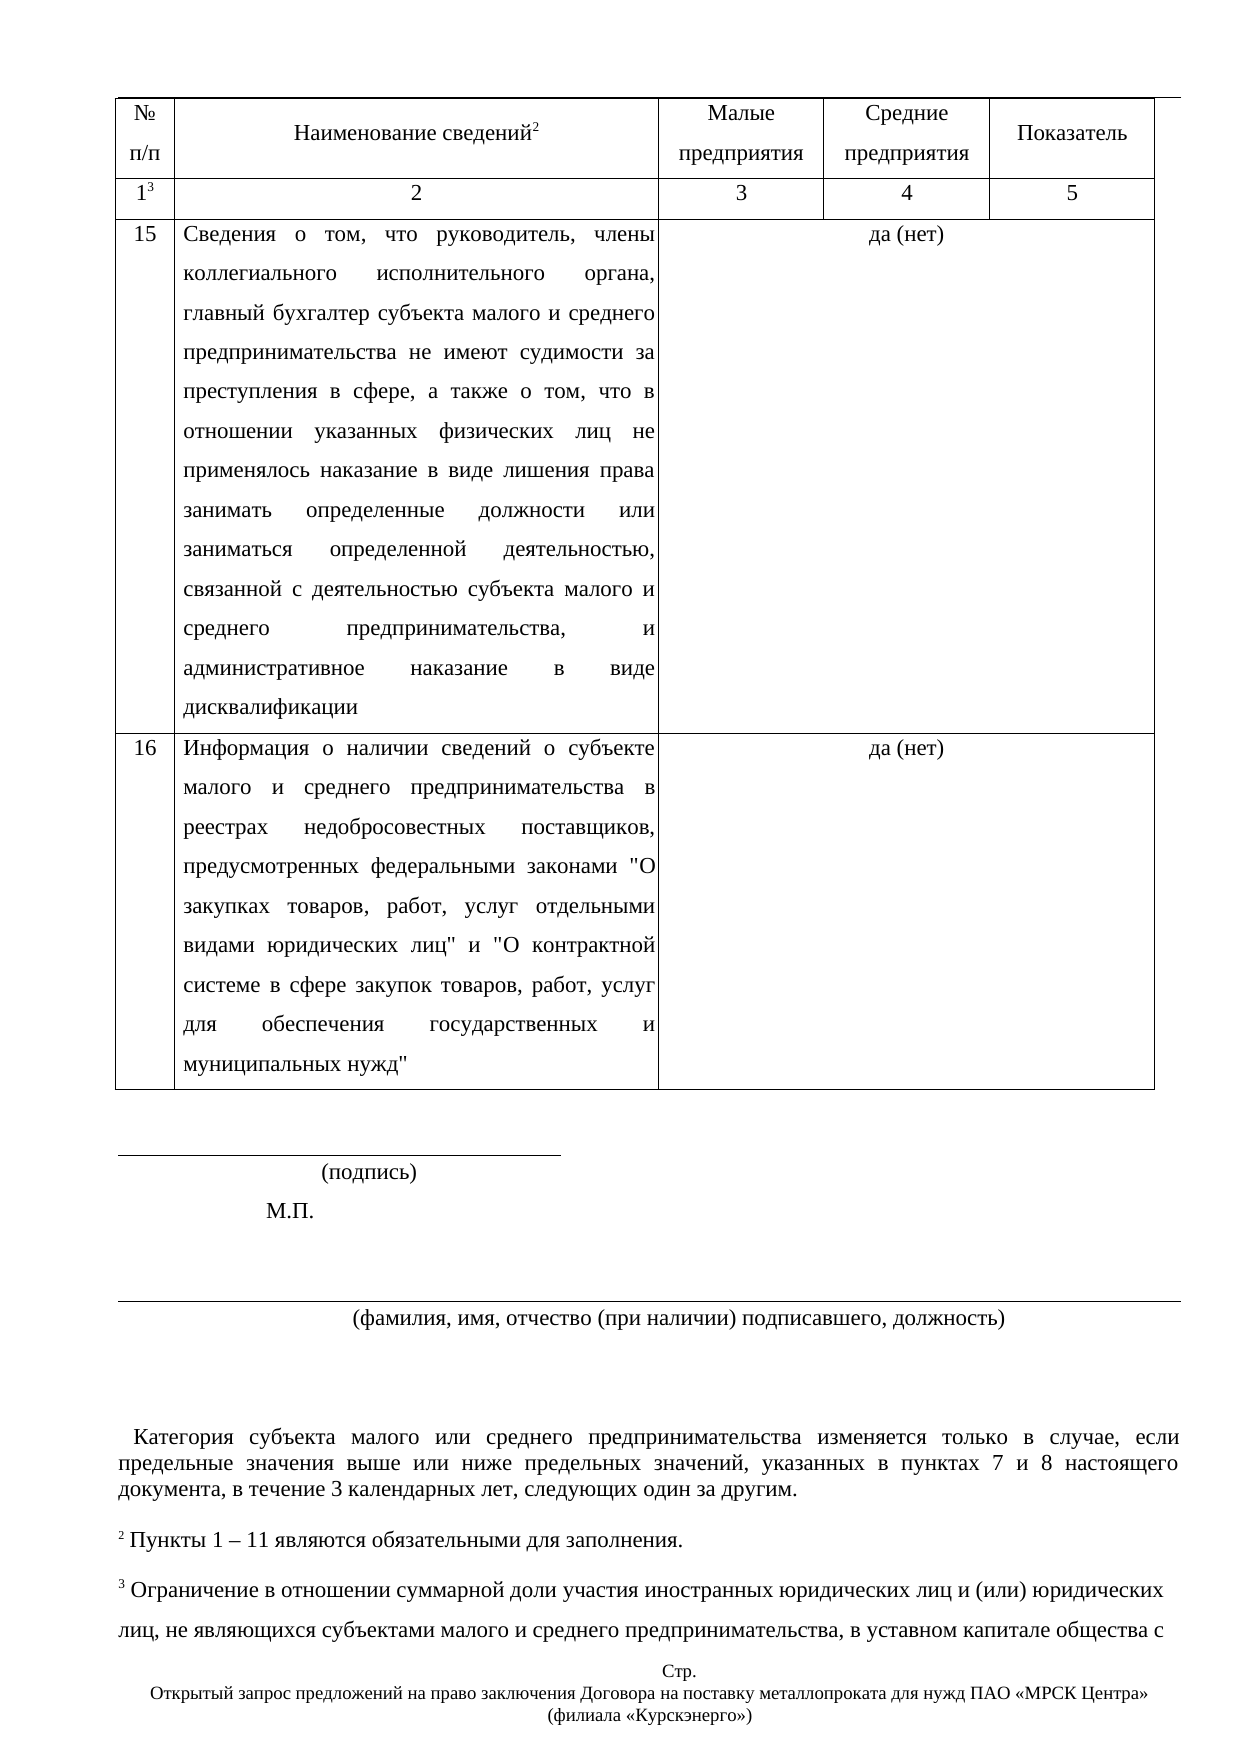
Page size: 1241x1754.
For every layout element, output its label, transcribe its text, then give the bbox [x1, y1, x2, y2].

table_header № п/п [116, 99, 174, 178]
table_cell 3 [659, 179, 823, 218]
table_header Средние предприятия [824, 99, 989, 178]
text (подпись) [118, 1156, 561, 1184]
table_cell 16 [116, 734, 174, 1089]
table_cell 4 [824, 179, 989, 218]
text М.П. [207, 1197, 1181, 1224]
table_cell да (нет) [659, 734, 1154, 1089]
table_cell Информация о наличии сведений о субъекте малого и среднего предпринимательства в реестрах недобросовестных поставщиков, предусмотренных федеральными законами "О закупках товаров, работ, услуг отдельными видами юридических лиц" и "О контрактной системе в сфере закупок товаров, работ, услуг для обеспечения государственных и муниципальных нужд" [175, 734, 658, 1089]
table_header Малые предприятия [659, 99, 823, 178]
table_header Показатель [990, 99, 1154, 178]
table_cell 13 [116, 179, 174, 218]
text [118, 1576, 1181, 1642]
text Категория субъекта малого или среднего предпринимательства изменяется только в случае, если предельные значения выше или ниже предельных значений, указанных в пунктах 7 и 8 настоящего документа, в течение 3 календарных лет, следующих один за другим. [118, 1423, 1181, 1502]
table_cell да (нет) [659, 220, 1154, 733]
table_header Наименование сведений2 [175, 99, 658, 178]
table_cell 5 [990, 179, 1154, 218]
table_cell 2 [175, 179, 658, 218]
text 2 Пункты 1 – 11 являются обязательными для заполнения. [118, 1526, 1181, 1552]
text (фамилия, имя, отчество (при наличии) подписавшего, должность) [118, 1302, 1181, 1331]
table_cell 15 [116, 220, 174, 733]
table_cell Сведения о том, что руководитель, члены коллегиального исполнительного органа, главный бухгалтер субъекта малого и среднего предпринимательства не имеют судимости за преступления в сфере, а также о том, что в отношении указанных физических лиц не применялось наказание в виде лишения права занимать определенные должности или заниматься определенной деятельностью, связанной с деятельностью субъекта малого и среднего предпринимательства, и административное наказание в виде дисквалификации [175, 220, 658, 733]
